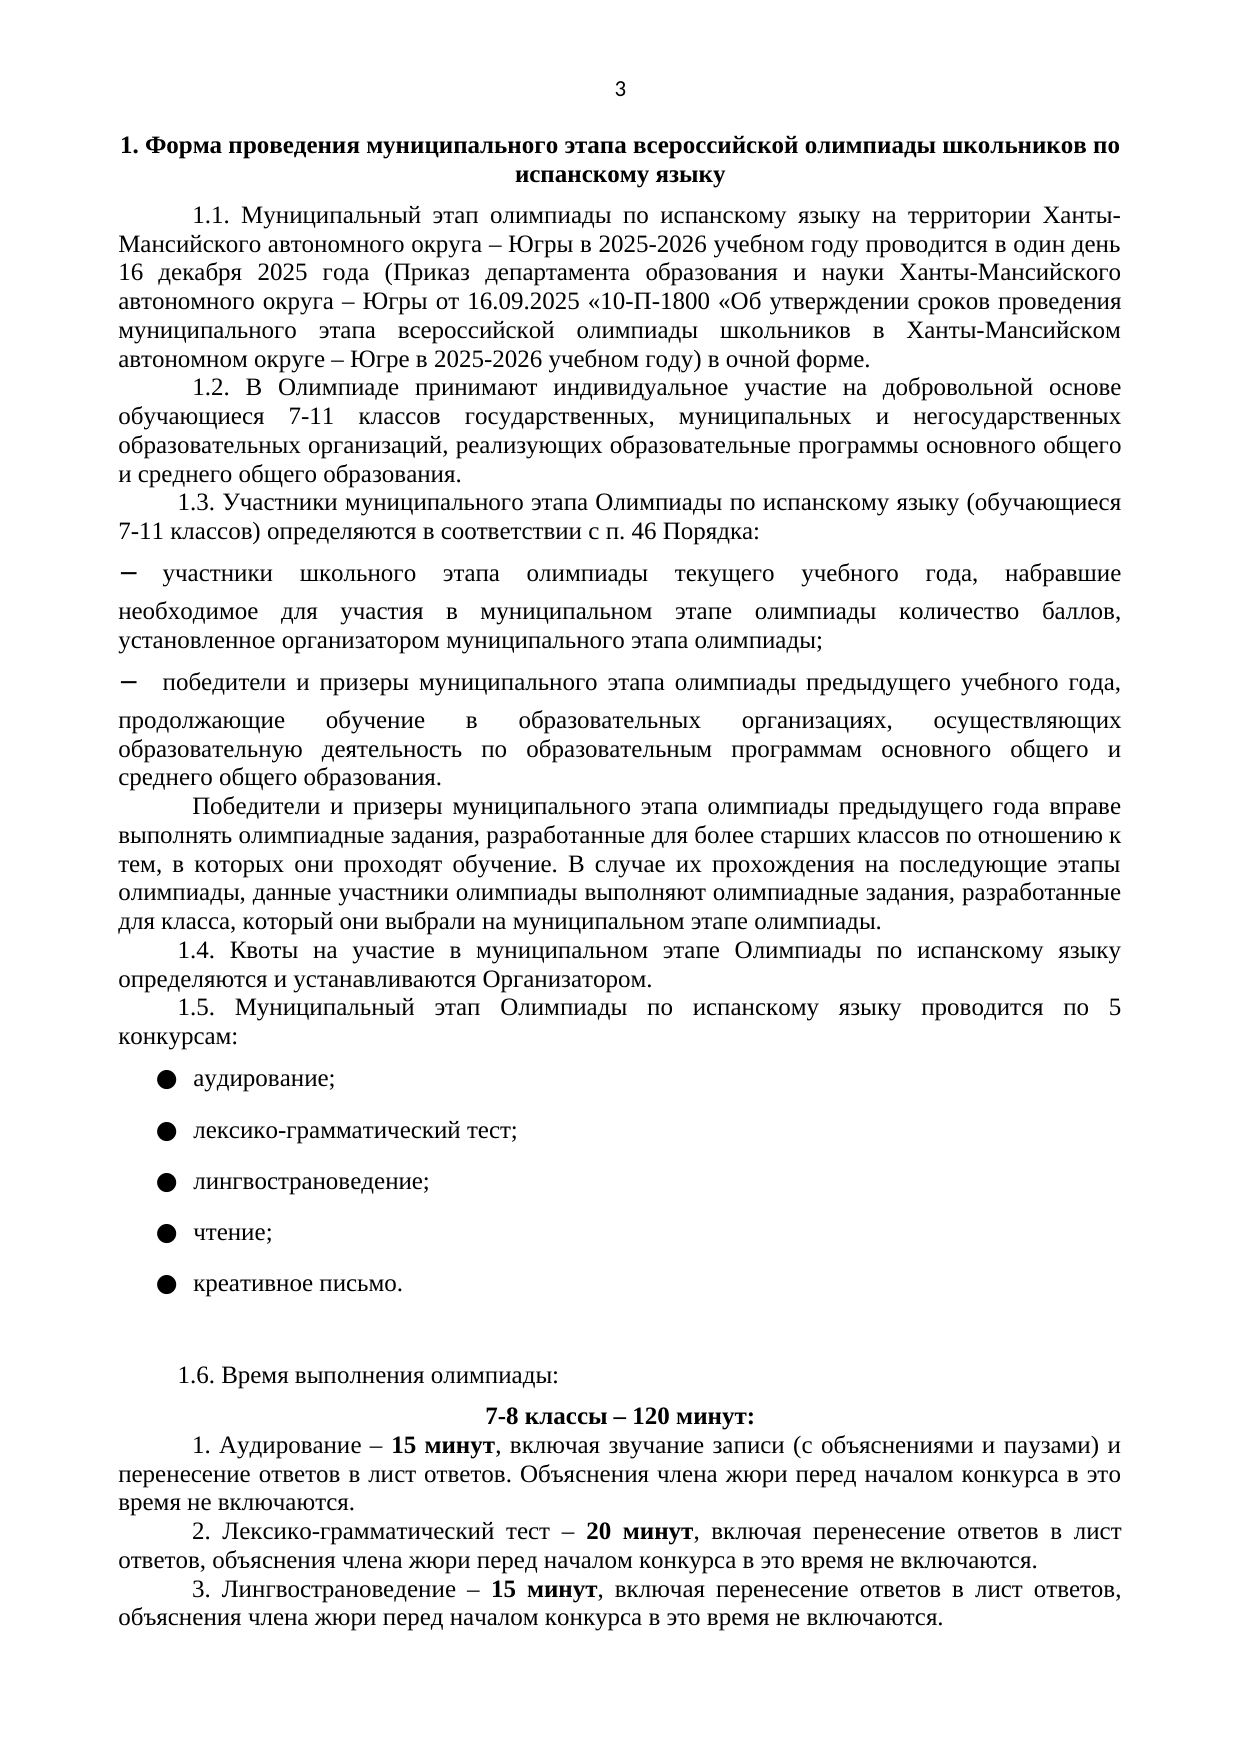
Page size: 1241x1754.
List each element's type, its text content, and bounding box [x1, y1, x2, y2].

text 7-8 классы – 120 минут: [118, 1401, 1122, 1430]
text 1.3. Участники муниципального этапа Олимпиады по испанскому языку (обучающиеся 7-11 классов) определяются в соответствии с п. 46 Порядка: [118, 487, 1122, 545]
text 1.6. Время выполнения олимпиады: [118, 1360, 1122, 1389]
text Победители и призеры муниципального этапа олимпиады предыдущего года вправе выполнять олимпиадные задания, разработанные для более старших классов по отношению к тем, в которых они проходят обучение. В случае их прохождения на последующие этапы олимпиады, данные участники олимпиады выполняют олимпиадные задания, разработанные для класса, который они выбрали на муниципальном этапе олимпиады. [118, 791, 1122, 935]
list креативное письмо. [156, 1255, 1122, 1306]
list победители и призеры муниципального этапа олимпиады предыдущего учебного года, продолжающие обучение в образовательных организациях, осуществляющих образовательную деятельность по образовательным программам основного общего и среднего общего образования. [118, 654, 1122, 791]
text 1.5. Муниципальный этап Олимпиады по испанскому языку проводится по 5 конкурсам: [118, 992, 1122, 1050]
text 1.2. В Олимпиаде принимают индивидуальное участие на добровольной основе обучающиеся 7-11 классов государственных, муниципальных и негосударственных образовательных организаций, реализующих образовательные программы основного общего и среднего общего образования. [118, 372, 1122, 487]
list чтение; [156, 1204, 1122, 1255]
text 1.1. Муниципальный этап олимпиады по испанскому языку на территории Ханты-Мансийского автономного округа – Югры в 2025-2026 учебном году проводится в один день 16 декабря 2025 года (Приказ департамента образования и науки Ханты-Мансийского автономного округа – Югры от 16.09.2025 «10-П-1800 «Об утверждении сроков проведения муниципального этапа всероссийской олимпиады школьников в Ханты-Мансийском автономном округе – Югре в 2025-2026 учебном году) в очной форме. [118, 200, 1122, 372]
list лексико-грамматический тест; [156, 1101, 1122, 1152]
list лингвострановедение; [156, 1152, 1122, 1204]
text 1. Форма проведения муниципального этапа всероссийской олимпиады школьников по испанскому языку [118, 130, 1122, 187]
list аудирование; [156, 1050, 1122, 1101]
list участники школьного этапа олимпиады текущего учебного года, набравшие необходимое для участия в муниципальном этапе олимпиады количество баллов, установленное организатором муниципального этапа олимпиады; [118, 545, 1122, 654]
text 1.4. Квоты на участие в муниципальном этапе Олимпиады по испанскому языку определяются и устанавливаются Организатором. [118, 935, 1122, 992]
